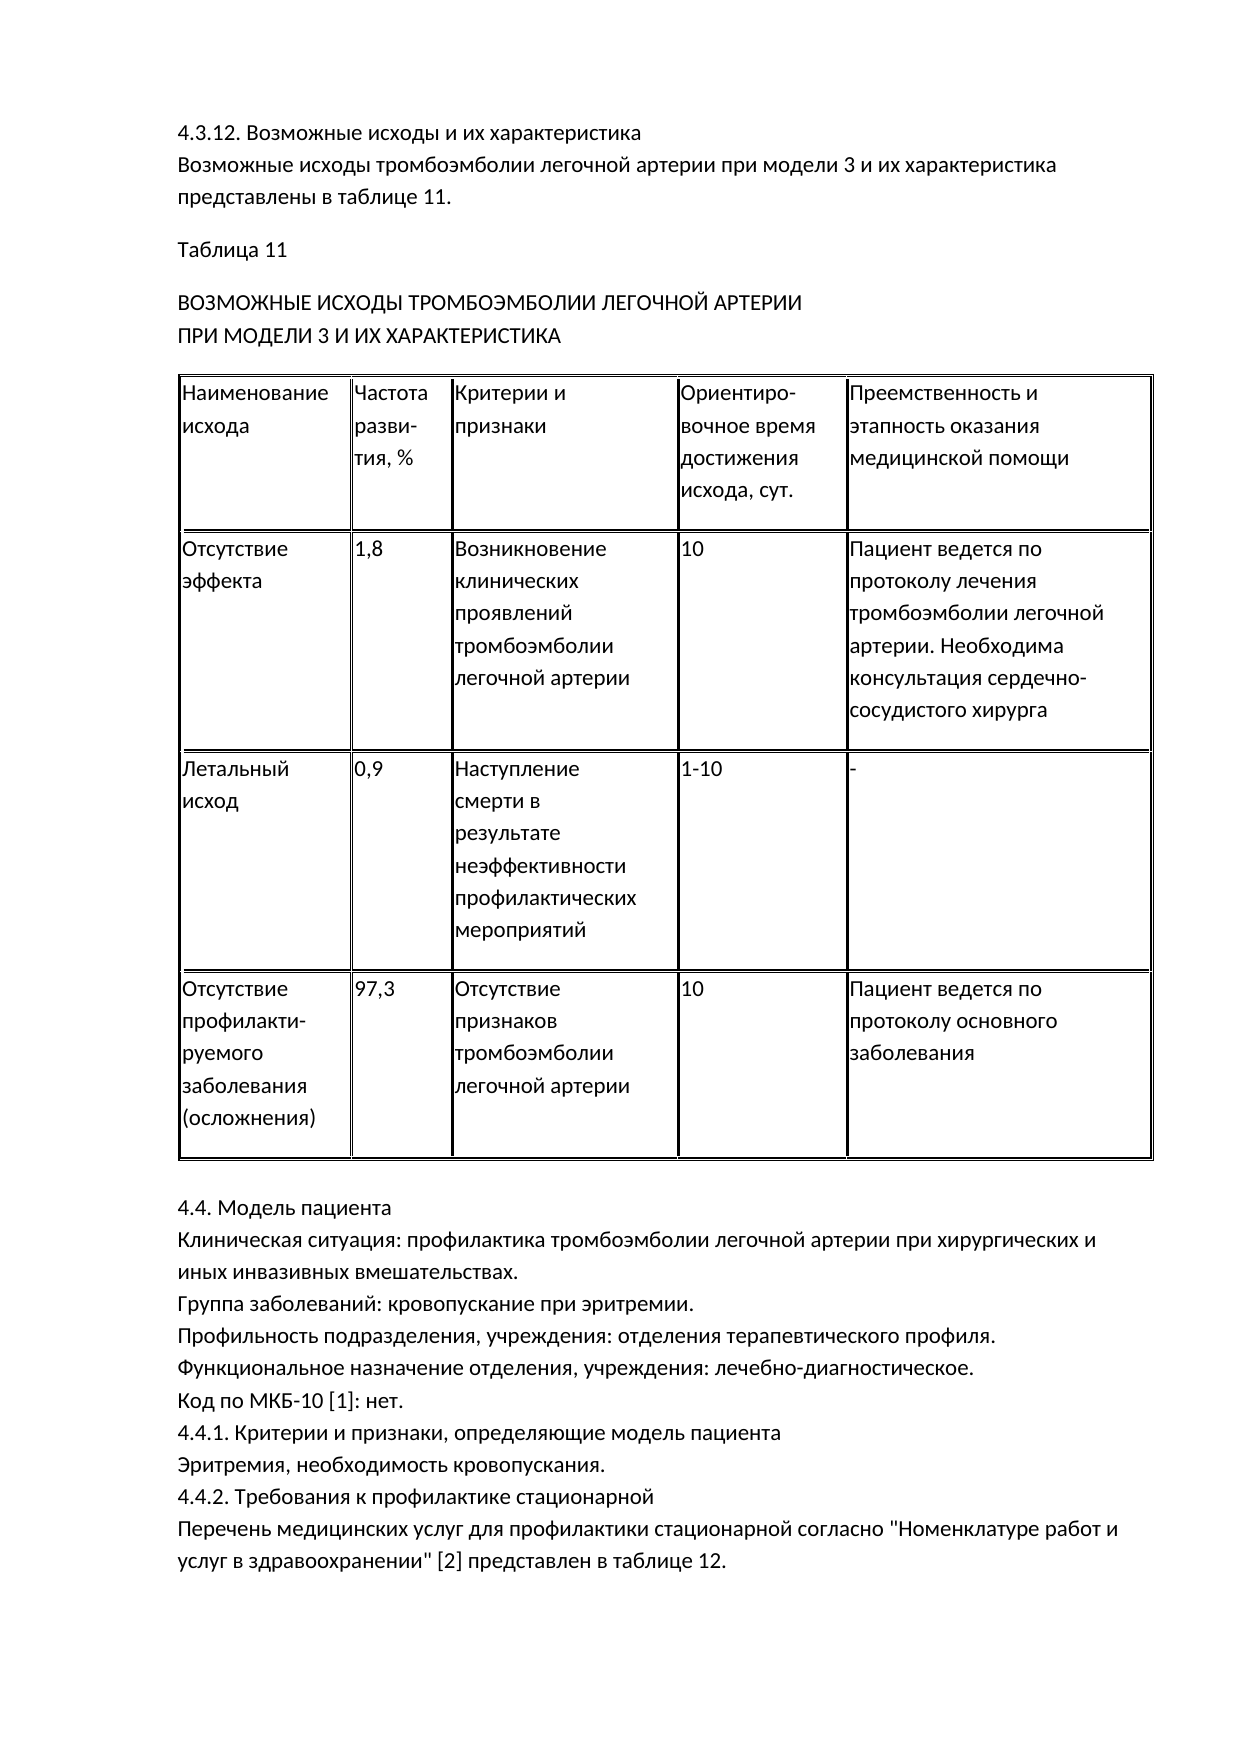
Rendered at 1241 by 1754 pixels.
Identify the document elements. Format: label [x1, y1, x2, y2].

table_header [177, 118, 1152, 1636]
